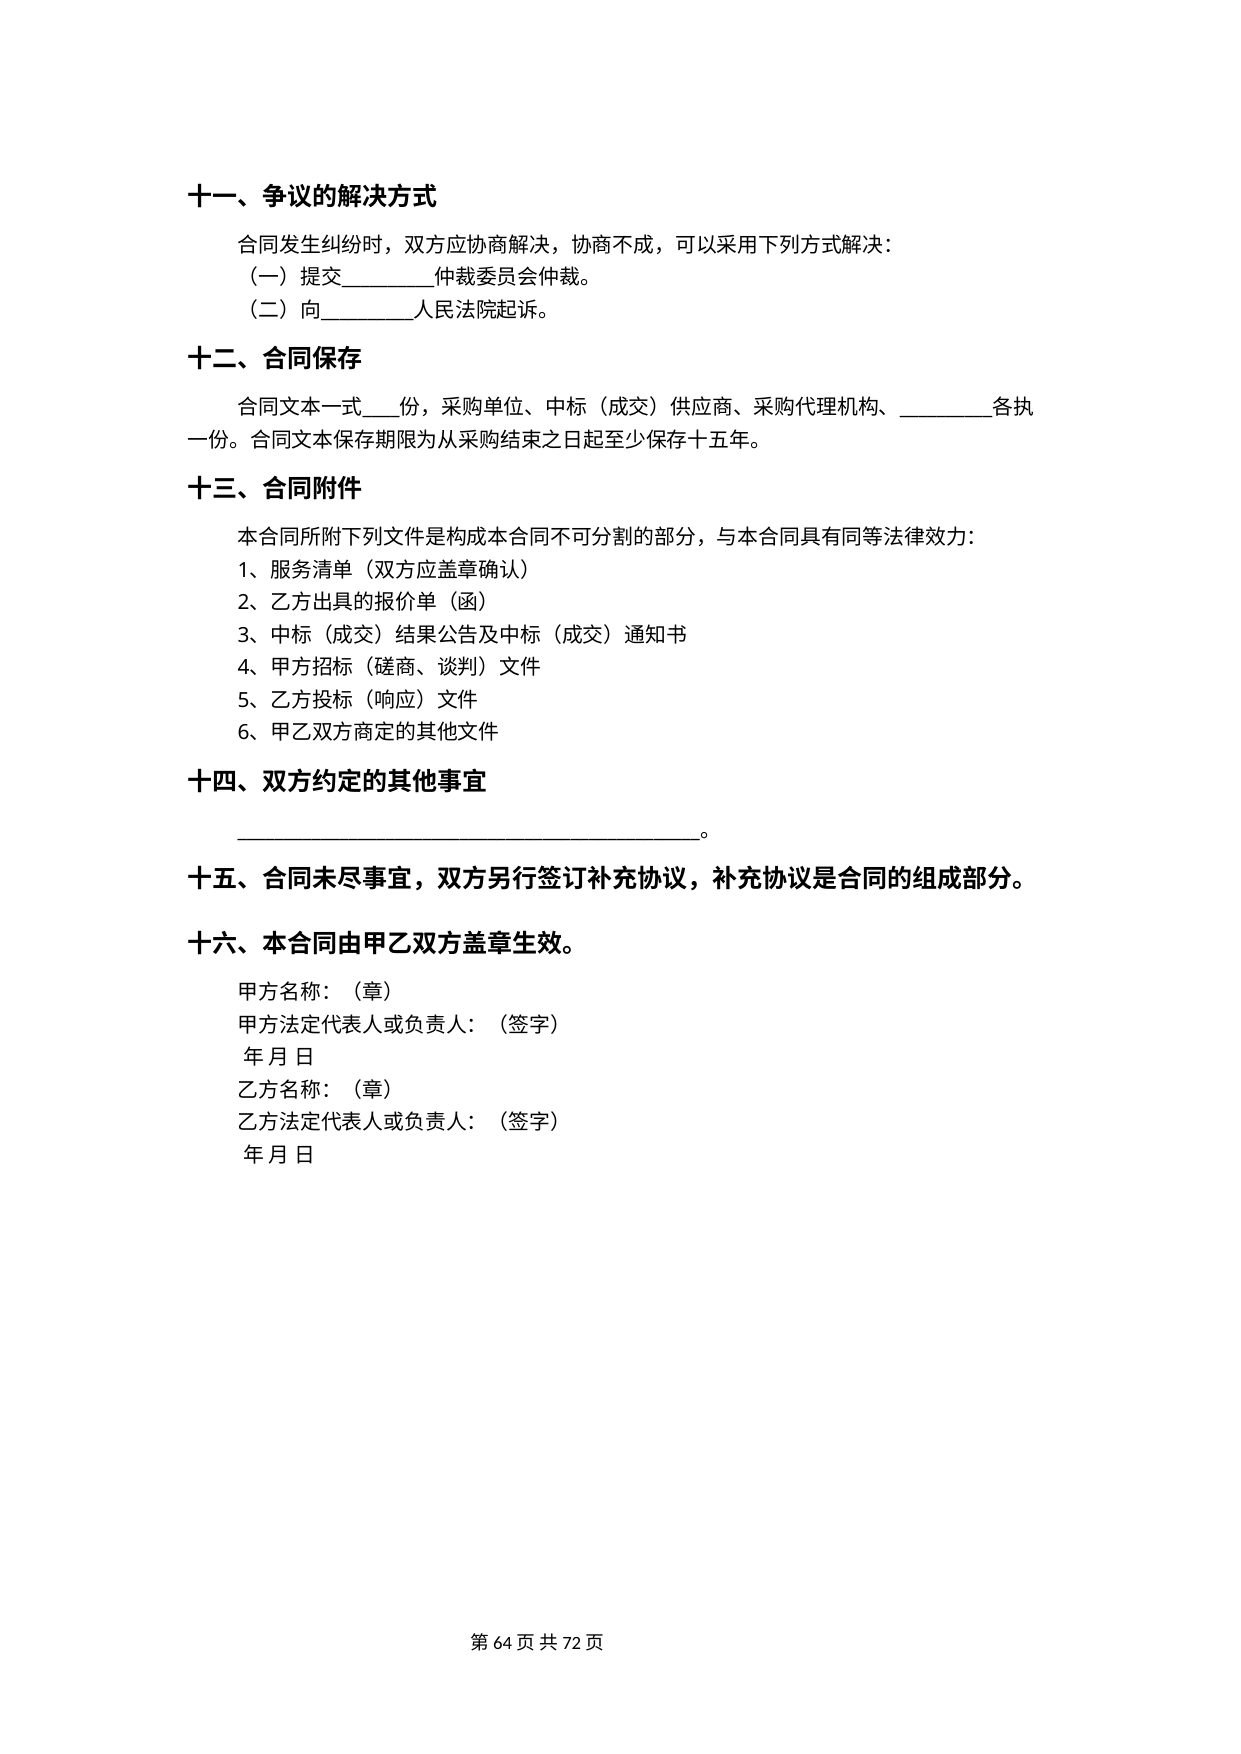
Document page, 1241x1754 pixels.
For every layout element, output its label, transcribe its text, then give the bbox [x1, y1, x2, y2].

text 十六、本合同由甲乙双方盖章生效。 [187, 909, 1053, 974]
text （二）向__________人民法院起诉。 [187, 292, 1053, 324]
text __________________________________________________。 [187, 812, 1053, 844]
text 合同文本一式____份，采购单位、中标（成交）供应商、采购代理机构、__________各执一份。合同文本保存期限为从采购结束之日起至少保存十五年。 [187, 389, 1053, 454]
text 本合同所附下列文件是构成本合同不可分割的部分，与本合同具有同等法律效力： [187, 519, 1053, 552]
text 十三、合同附件 [187, 454, 1053, 519]
text 乙方法定代表人或负责人：（签字） [187, 1104, 1053, 1137]
text 1、服务清单（双方应盖章确认） [187, 552, 1053, 584]
text 甲方名称：（章） [187, 974, 1053, 1007]
text 年 月 日 [187, 1039, 1053, 1072]
text 十五、合同未尽事宜，双方另行签订补充协议，补充协议是合同的组成部分。 [187, 844, 1053, 909]
text 合同发生纠纷时，双方应协商解决，协商不成，可以采用下列方式解决： [187, 227, 1053, 259]
text 2、乙方出具的报价单（函） [187, 584, 1053, 617]
text 3、中标（成交）结果公告及中标（成交）通知书 [187, 617, 1053, 649]
text 十四、双方约定的其他事宜 [187, 747, 1053, 812]
text 5、乙方投标（响应）文件 [187, 682, 1053, 714]
text 年 月 日 [187, 1137, 1053, 1169]
text 甲方法定代表人或负责人：（签字） [187, 1007, 1053, 1039]
text 乙方名称：（章） [187, 1072, 1053, 1104]
text 十二、合同保存 [187, 324, 1053, 389]
text （一）提交__________仲裁委员会仲裁。 [187, 259, 1053, 292]
text 6、甲乙双方商定的其他文件 [187, 714, 1053, 747]
text 4、甲方招标（磋商、谈判）文件 [187, 649, 1053, 682]
text 十一、争议的解决方式 [187, 162, 1053, 227]
